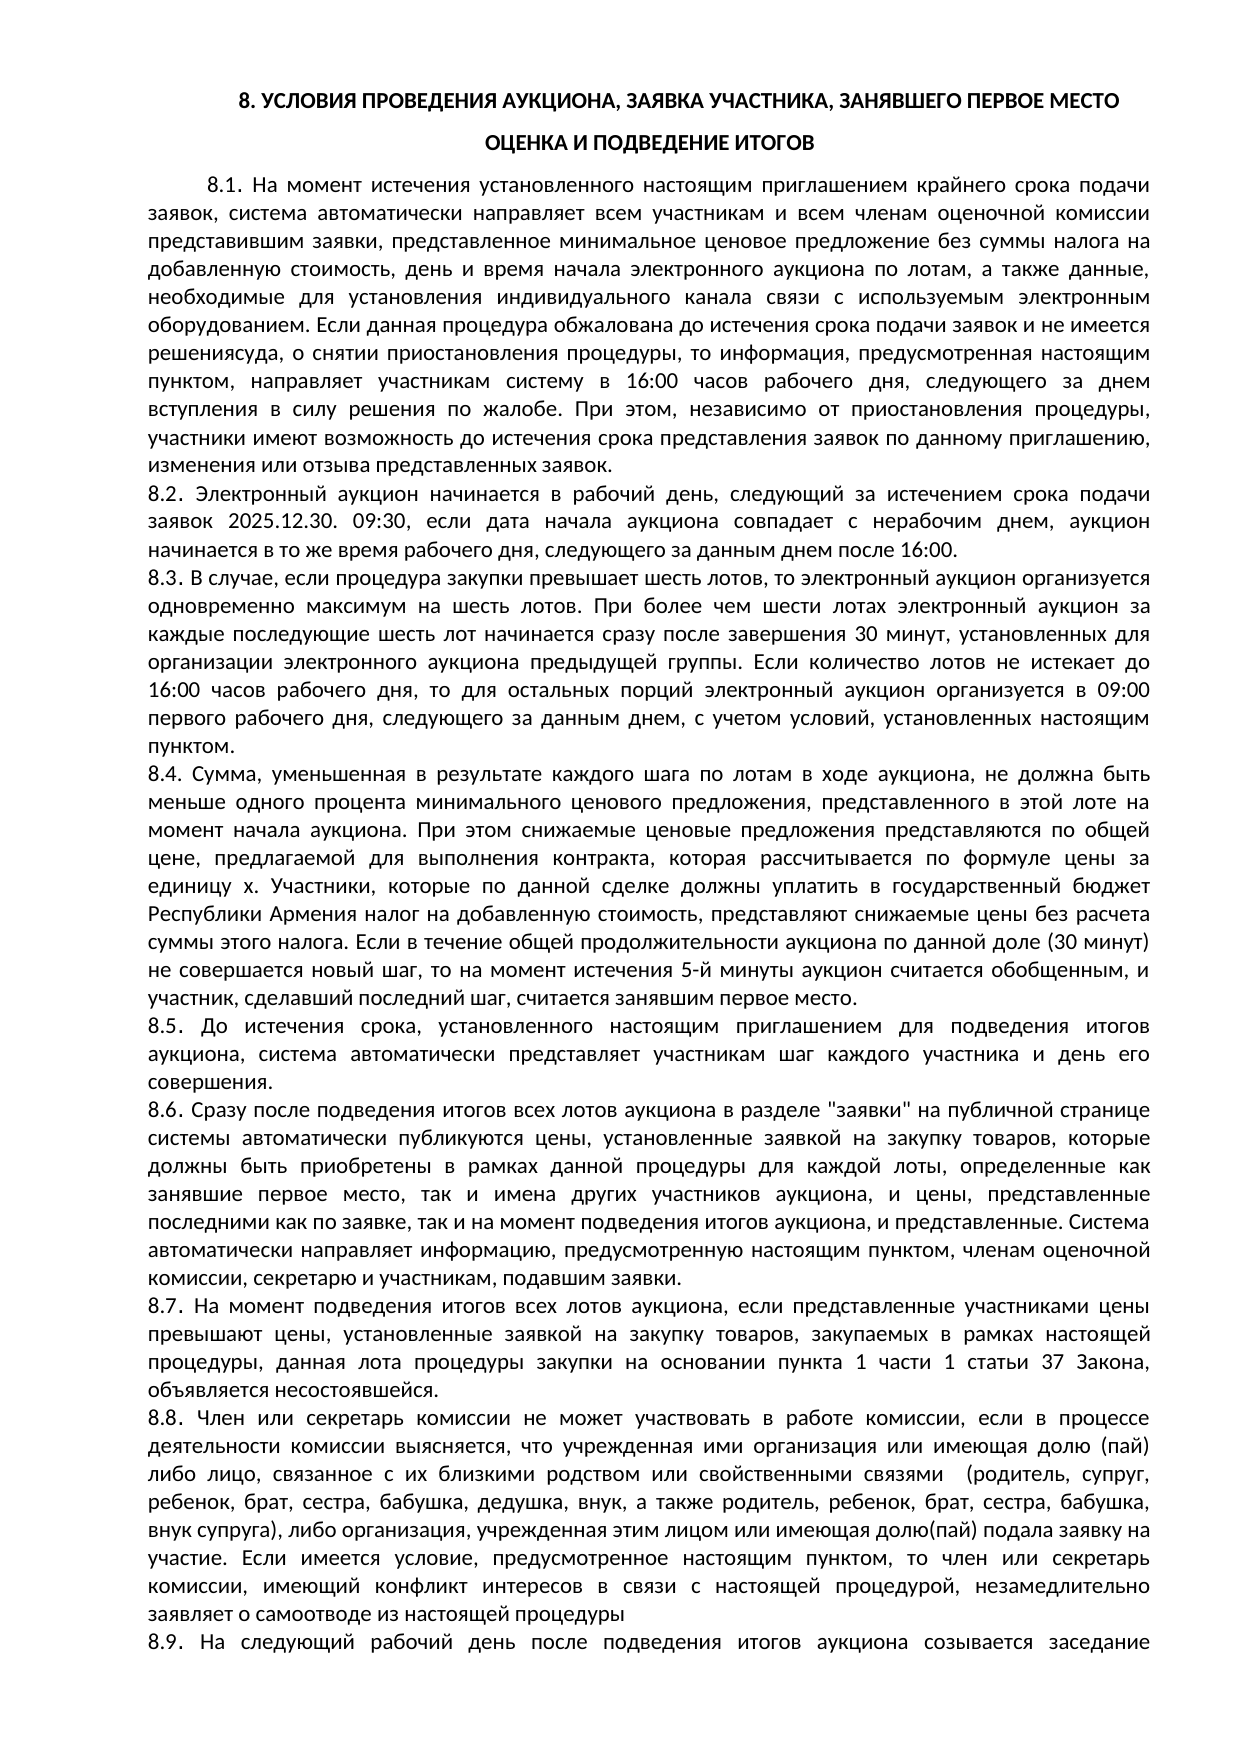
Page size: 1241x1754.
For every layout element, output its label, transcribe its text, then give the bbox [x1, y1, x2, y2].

text 8.6․ Сразу после подведения итогов всех лотов аукциона в разделе "заявки" на публичной странице системы автоматически публикуются цены, установленные заявкой на закупку товаров, которые должны быть приобретены в рамках данной процедуры для каждой лоты, определенные как занявшие первое место, так и имена других участников аукциона, и цены, представленные последними как по заявке, так и на момент подведения итогов аукциона, и представленные. Система автоматически направляет информацию, предусмотренную настоящим пунктом, членам оценочной комиссии, секретарю и участникам, подавшим заявки. [148, 1095, 1152, 1291]
text 8. УСЛОВИЯ ПРОВЕДЕНИЯ АУКЦИОНА, ЗАЯВКА УЧАСТНИКА, ЗАНЯВШЕГО ПЕРВОЕ МЕСТО ОЦЕНКА И ПОДВЕДЕНИЕ ИТОГОВ [148, 86, 1152, 156]
text 8.1․ На момент истечения установленного настоящим приглашением крайнего срока подачи заявок, система автоматически направляет всем участникам и всем членам оценочной комиссии представившим заявки, представленное минимальное ценовое предложение без суммы налога на добавленную стоимость, день и время начала электронного аукциона по лотам, а также данные, необходимые для установления индивидуального канала связи с используемым электронным оборудованием. Если данная процедура обжалована до истечения срока подачи заявок и не имеется решениясуда, о снятии приостановления процедуры, то информация, предусмотренная настоящим пунктом, направляет участникам систему в 16:00 часов рабочего дня, следующего за днем вступления в силу решения по жалобе. При этом, независимо от приостановления процедуры, участники имеют возможность до истечения срока представления заявок по данному приглашению, изменения или отзыва представленных заявок. [148, 170, 1152, 479]
text 8.8․ Член или секретарь комиссии не может участвовать в работе комиссии, если в процессе деятельности комиссии выясняется, что учрежденная ими организация или имеющая долю (пай) либо лицо, связанное с их близкими родством или свойственными связями (родитель, супруг, ребенок, брат, сестра, бабушка, дедушка, внук, а также родитель, ребенок, брат, сестра, бабушка, внук супруга), либо организация, учрежденная этим лицом или имеющая долю(пай) подала заявку на участие. Если имеется условие, предусмотренное настоящим пунктом, то член или секретарь комиссии, имеющий конфликт интересов в связи с настоящей процедурой, незамедлительно заявляет о самоотводе из настоящей процедуры [148, 1403, 1152, 1627]
text 8.3․ В случае, если процедура закупки превышает шесть лотов, то электронный аукцион организуется одновременно максимум на шесть лотов. При более чем шести лотах электронный аукцион за каждые последующие шесть лот начинается сразу после завершения 30 минут, установленных для организации электронного аукциона предыдущей группы. Если количество лотов не истекает до 16:00 часов рабочего дня, то для остальных порций электронный аукцион организуется в 09:00 первого рабочего дня, следующего за данным днем, с учетом условий, установленных настоящим пунктом. [148, 563, 1152, 759]
text 8.2․ Электронный аукцион начинается в рабочий день, следующий за истечением срока подачи заявок 2025.12.30. 09:30 , если дата начала аукциона совпадает с нерабочим днем, аукцион начинается в то же время рабочего дня, следующего за данным днем после 16:00. [148, 479, 1152, 563]
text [148, 1627, 1152, 1656]
text 8.5․ До истечения срока, установленного настоящим приглашением для подведения итогов аукциона, система автоматически представляет участникам шаг каждого участника и день его совершения. [148, 1011, 1152, 1095]
text 8.7․ На момент подведения итогов всех лотов аукциона, если представленные участниками цены превышают цены, установленные заявкой на закупку товаров, закупаемых в рамках настоящей процедуры, данная лота процедуры закупки на основании пункта 1 части 1 статьи 37 Закона, объявляется несостоявшейся. [148, 1291, 1152, 1403]
text 8.4. Сумма, уменьшенная в результате каждого шага по лотам в ходе аукциона, не должна быть меньше одного процента минимального ценового предложения, представленного в этой лоте на момент начала аукциона. При этом снижаемые ценовые предложения представляются по общей цене, предлагаемой для выполнения контракта, которая рассчитывается по формуле цены за единицу x. Участники, которые по данной сделке должны уплатить в государственный бюджет Республики Армения налог на добавленную стоимость, представляют снижаемые цены без расчета суммы этого налога. Если в течение общей продолжительности аукциона по данной доле (30 минут) не совершается новый шаг, то на момент истечения 5-й минуты аукцион считается обобщенным, и участник, сделавший последний шаг, считается занявшим первое место. [148, 759, 1152, 1011]
